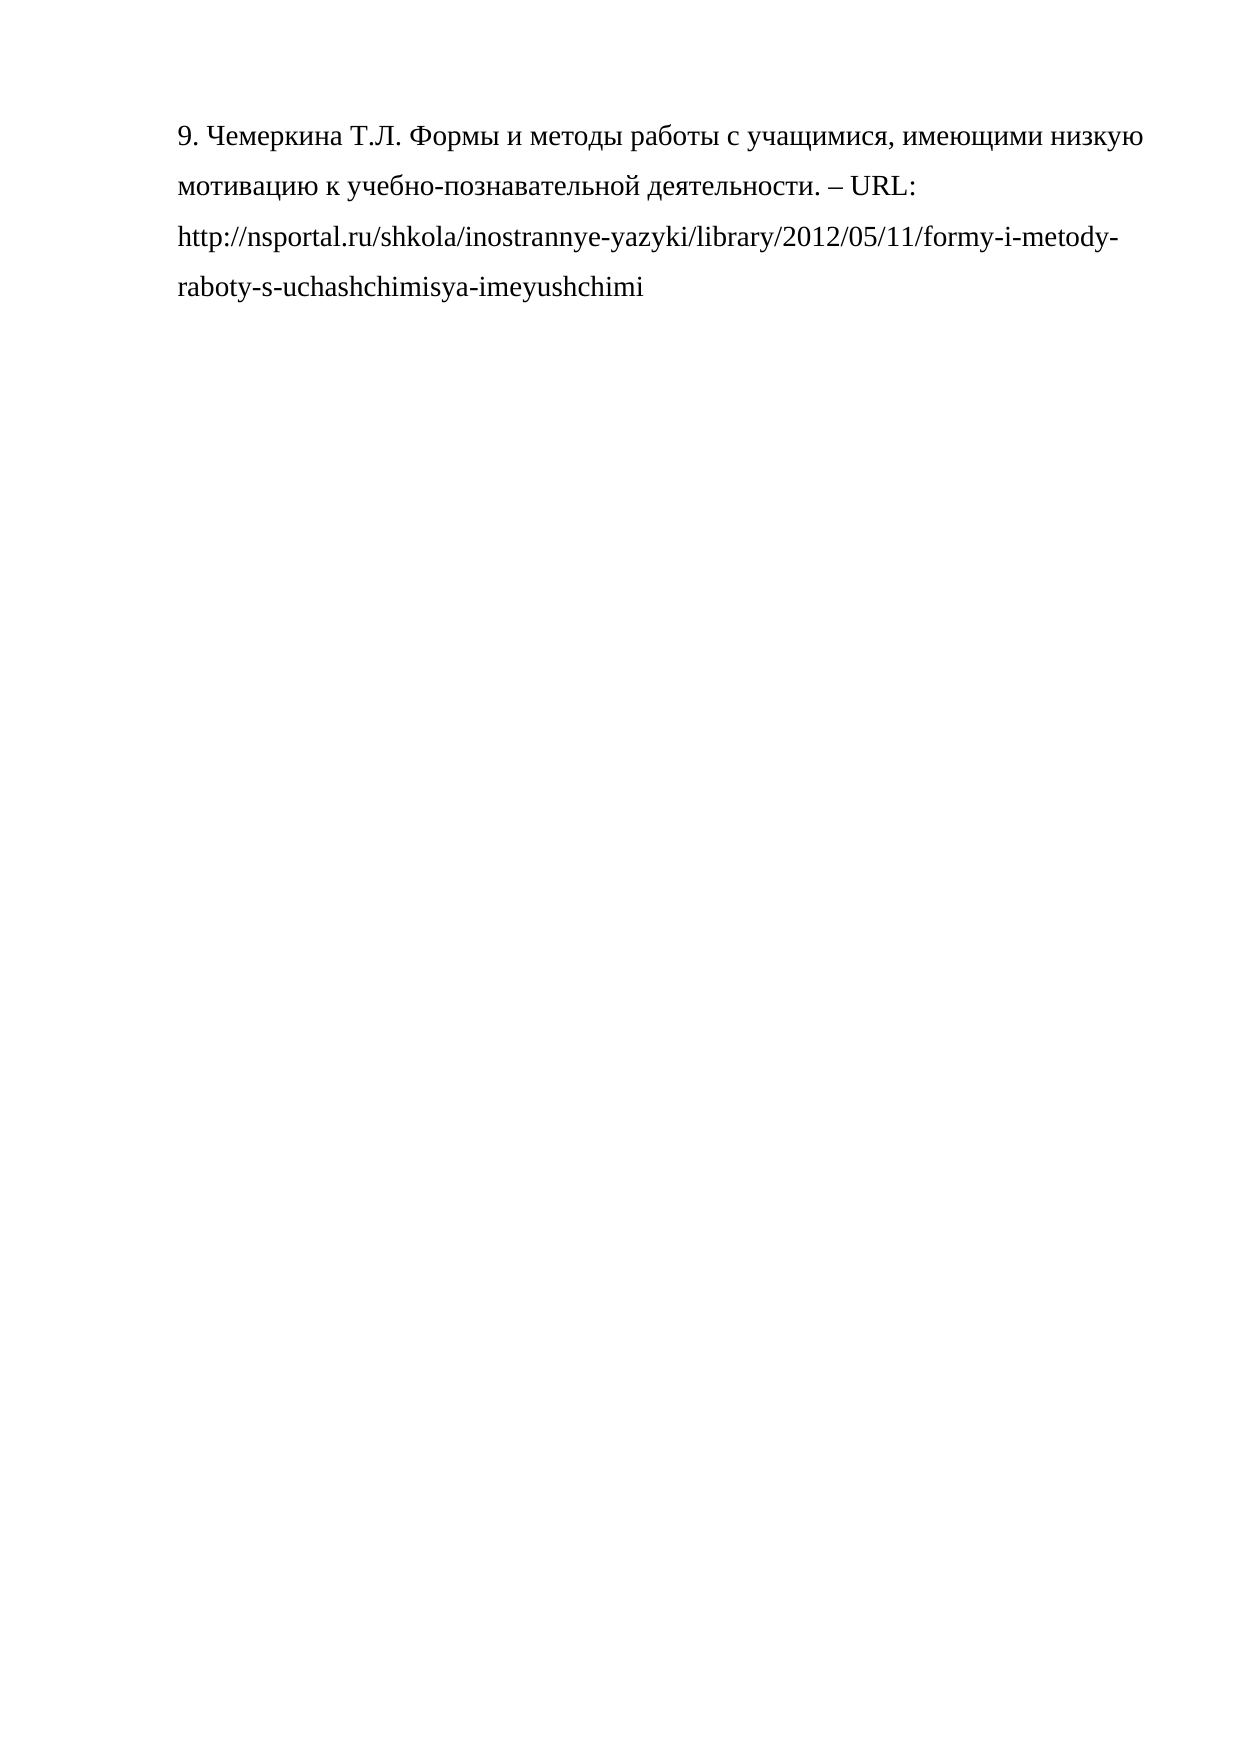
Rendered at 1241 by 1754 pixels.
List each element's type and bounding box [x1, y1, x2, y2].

text [177, 118, 1152, 303]
